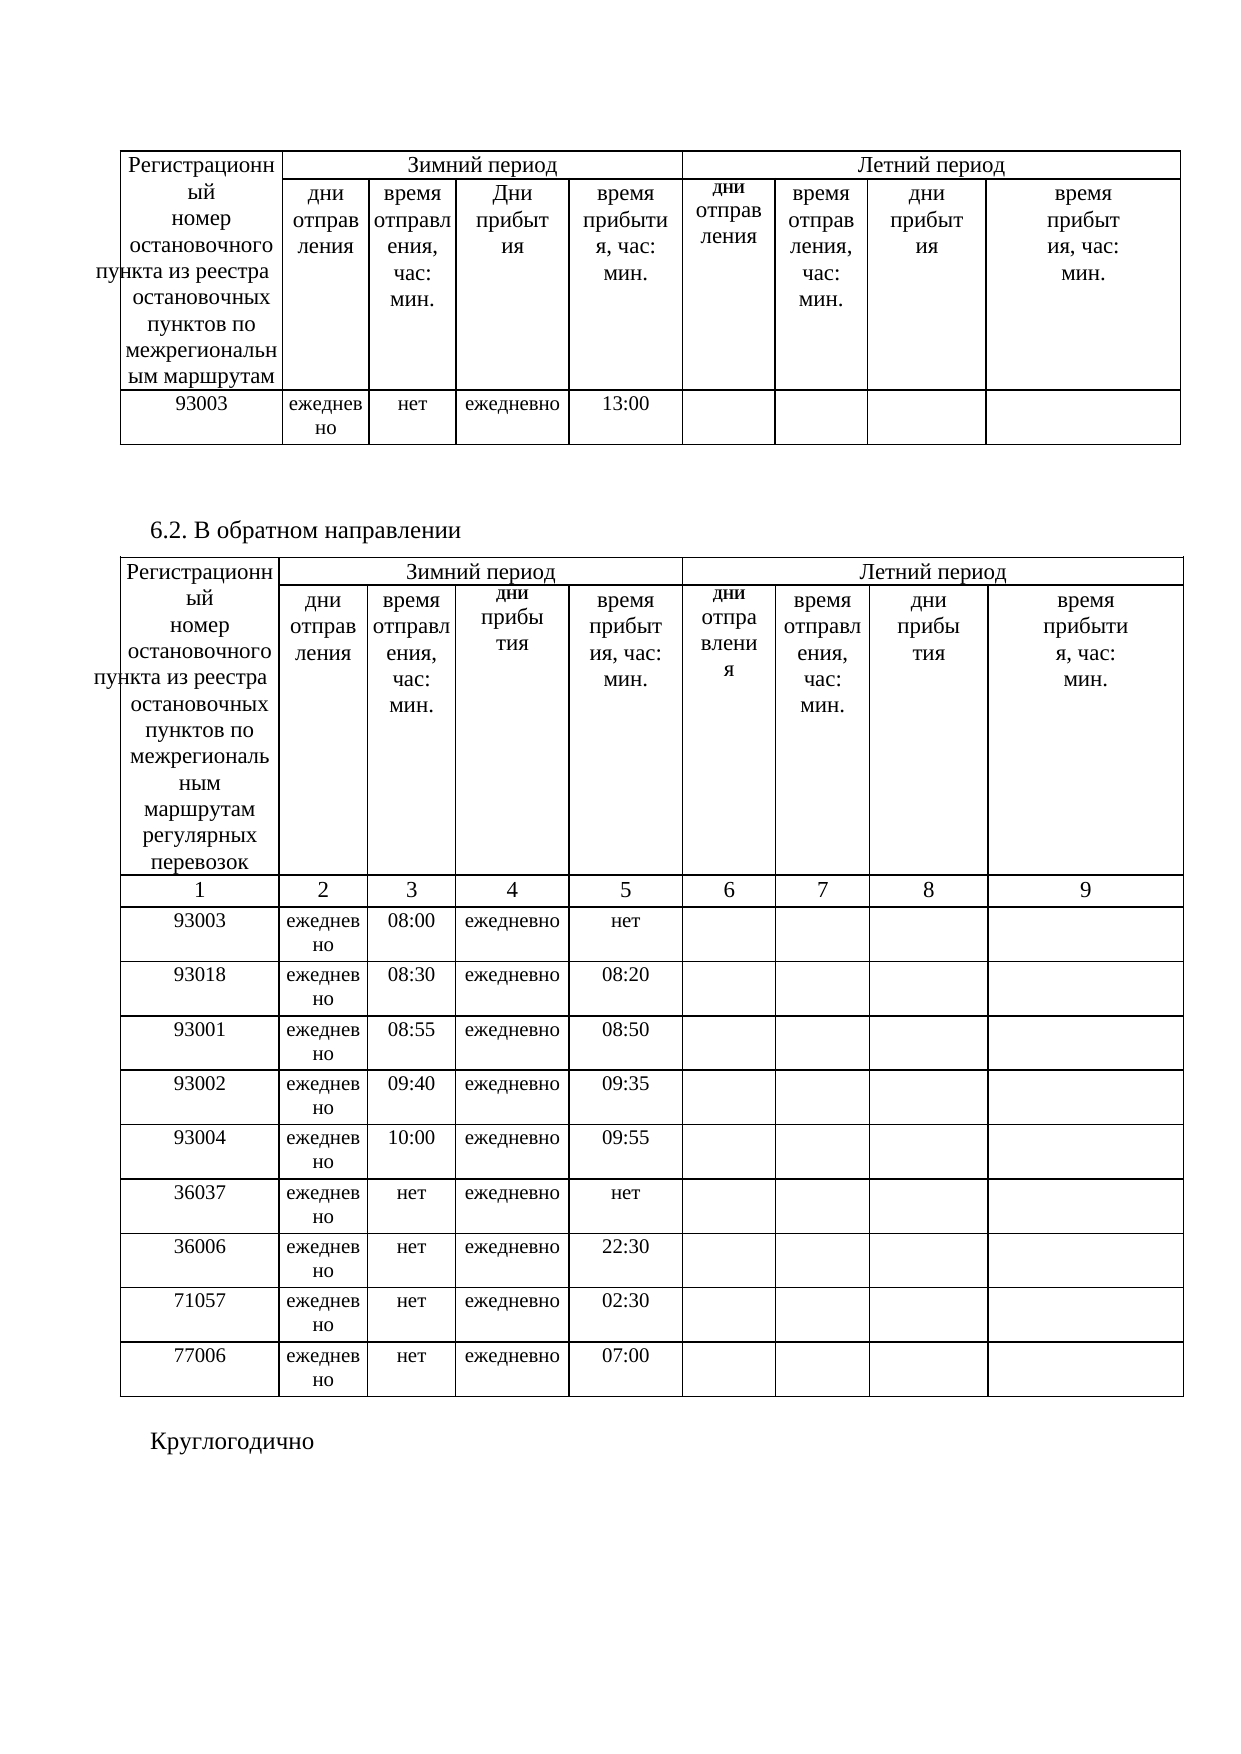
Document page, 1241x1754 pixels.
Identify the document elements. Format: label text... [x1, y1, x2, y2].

table_cell [683, 908, 775, 961]
table_cell ежедневно [280, 1180, 367, 1232]
table_cell 1 [121, 876, 278, 906]
table_cell нет [570, 908, 682, 961]
table_cell ежедневно [280, 1343, 367, 1396]
table_cell [989, 1343, 1183, 1396]
table_cell время отправл ения, час: мин. [368, 586, 455, 874]
table_cell [776, 1017, 869, 1069]
table_cell 93003 [121, 391, 282, 444]
table_cell 93018 [121, 962, 278, 1015]
table_cell 10:00 [368, 1125, 455, 1178]
table_cell 7 [776, 876, 869, 906]
table_cell 36006 [121, 1234, 278, 1287]
table_cell ДНИ отправ ления [683, 180, 774, 389]
table_cell [989, 1234, 1183, 1287]
table_cell [776, 1288, 869, 1341]
table_cell 6 [683, 876, 775, 906]
table_header Зимний период [280, 558, 682, 584]
table_cell ежедневно [456, 1234, 568, 1287]
table_cell ежедневно [283, 391, 368, 444]
table_cell 07:00 [570, 1343, 682, 1396]
text Круглогодично [150, 1426, 1090, 1454]
table_cell 9 [989, 876, 1183, 906]
table_cell 09:35 [570, 1071, 682, 1124]
table_cell 09:55 [570, 1125, 682, 1178]
table_cell время прибыт ия, час: мин. [570, 586, 682, 874]
table_cell 2 [280, 876, 367, 906]
table_cell Дни прибыт ия [457, 180, 568, 389]
table_cell 09:40 [368, 1071, 455, 1124]
table_cell 93003 [121, 908, 278, 961]
table_cell [683, 1071, 775, 1124]
table_cell [776, 1343, 869, 1396]
table_cell [870, 962, 987, 1015]
table_cell [870, 1180, 987, 1232]
table_cell [776, 1234, 869, 1287]
table_cell 71057 [121, 1288, 278, 1341]
table_cell [989, 1288, 1183, 1341]
table_cell [868, 391, 985, 444]
table_cell ежедневно [456, 1180, 568, 1232]
table_cell нет [368, 1343, 455, 1396]
table_cell дни отправ ления [280, 586, 367, 874]
table_cell [989, 1180, 1183, 1232]
table_cell [870, 1017, 987, 1069]
table_cell [870, 908, 987, 961]
table_cell [683, 1180, 775, 1232]
table_cell [683, 962, 775, 1015]
table_cell ежедневно [457, 391, 568, 444]
table_cell 08:30 [368, 962, 455, 1015]
table_cell [989, 1017, 1183, 1069]
table_cell [776, 962, 869, 1015]
table_cell [987, 391, 1180, 444]
table_cell [989, 1125, 1183, 1178]
table_cell [776, 391, 867, 444]
table_cell 77006 [121, 1343, 278, 1396]
table_cell [776, 1180, 869, 1232]
table_cell нет [370, 391, 455, 444]
table_cell [776, 1125, 869, 1178]
table_cell 8 [870, 876, 987, 906]
table_cell 22:30 [570, 1234, 682, 1287]
table_cell время прибыт ия, час: мин. [987, 180, 1180, 389]
table_cell [870, 1071, 987, 1124]
table_cell [989, 908, 1183, 961]
table_header Летний период [683, 152, 1180, 178]
table_cell 13:00 [570, 391, 682, 444]
table_cell ДНИ прибы тия [456, 586, 568, 874]
table_cell ДНИ отпра влени я [683, 586, 775, 874]
table_cell 08:20 [570, 962, 682, 1015]
table_cell нет [570, 1180, 682, 1232]
table_header Регистрационный номер остановочного пункта из реестра остановочных пунктов по межрегиональным маршрутам регулярных перевозок [121, 558, 278, 874]
table_cell [683, 1125, 775, 1178]
table_cell время отправл ения, час: мин. [370, 180, 455, 389]
table_cell ежедневно [456, 1343, 568, 1396]
table_cell ежедневно [280, 908, 367, 961]
table_cell 08:55 [368, 1017, 455, 1069]
table_header Зимний период [283, 152, 682, 178]
table_cell 08:00 [368, 908, 455, 961]
table_cell время отправ ления, час: мин. [776, 180, 867, 389]
table_cell ежедневно [280, 962, 367, 1015]
table_cell [989, 962, 1183, 1015]
table_cell нет [368, 1288, 455, 1341]
table_cell дни отправ ления [283, 180, 368, 389]
table_cell 3 [368, 876, 455, 906]
table_cell [683, 391, 774, 444]
table_cell [870, 1125, 987, 1178]
table_cell нет [368, 1234, 455, 1287]
table_cell [683, 1017, 775, 1069]
table_cell 02:30 [570, 1288, 682, 1341]
table_cell 4 [456, 876, 568, 906]
table_cell [870, 1343, 987, 1396]
table_cell время прибыти я, час: мин. [570, 180, 682, 389]
table_cell [989, 1071, 1183, 1124]
table_cell ежедневно [280, 1017, 367, 1069]
table_cell ежедневно [280, 1288, 367, 1341]
table_cell дни прибыт ия [868, 180, 985, 389]
table_cell ежедневно [456, 962, 568, 1015]
table_cell 08:50 [570, 1017, 682, 1069]
table_cell 5 [570, 876, 682, 906]
table_cell [683, 1234, 775, 1287]
table_cell 93002 [121, 1071, 278, 1124]
table_cell [683, 1343, 775, 1396]
table_cell ежедневно [280, 1071, 367, 1124]
table_cell ежедневно [280, 1234, 367, 1287]
table_cell ежедневно [456, 1125, 568, 1178]
table_cell [870, 1234, 987, 1287]
table_cell [683, 1288, 775, 1341]
table_cell [870, 1288, 987, 1341]
table_cell время прибыти я, час: мин. [989, 586, 1183, 874]
table_cell 36037 [121, 1180, 278, 1232]
table_cell ежедневно [280, 1125, 367, 1178]
table_cell время отправл ения, час: мин. [776, 586, 869, 874]
table_cell дни прибы тия [870, 586, 987, 874]
table_cell нет [368, 1180, 455, 1232]
table_cell 93001 [121, 1017, 278, 1069]
table_cell 93004 [121, 1125, 278, 1178]
table_header Летний период [683, 558, 1183, 584]
table_cell [776, 908, 869, 961]
table_cell ежедневно [456, 908, 568, 961]
table_header Регистрационный номер остановочного пункта из реестра остановочных пунктов по межрегиональным маршрутам регулярных перевозок [121, 152, 282, 389]
table_cell ежедневно [456, 1017, 568, 1069]
table_cell ежедневно [456, 1071, 568, 1124]
table_cell [776, 1071, 869, 1124]
table_cell ежедневно [456, 1288, 568, 1341]
text 6.2. В обратном направлении [150, 515, 1090, 544]
